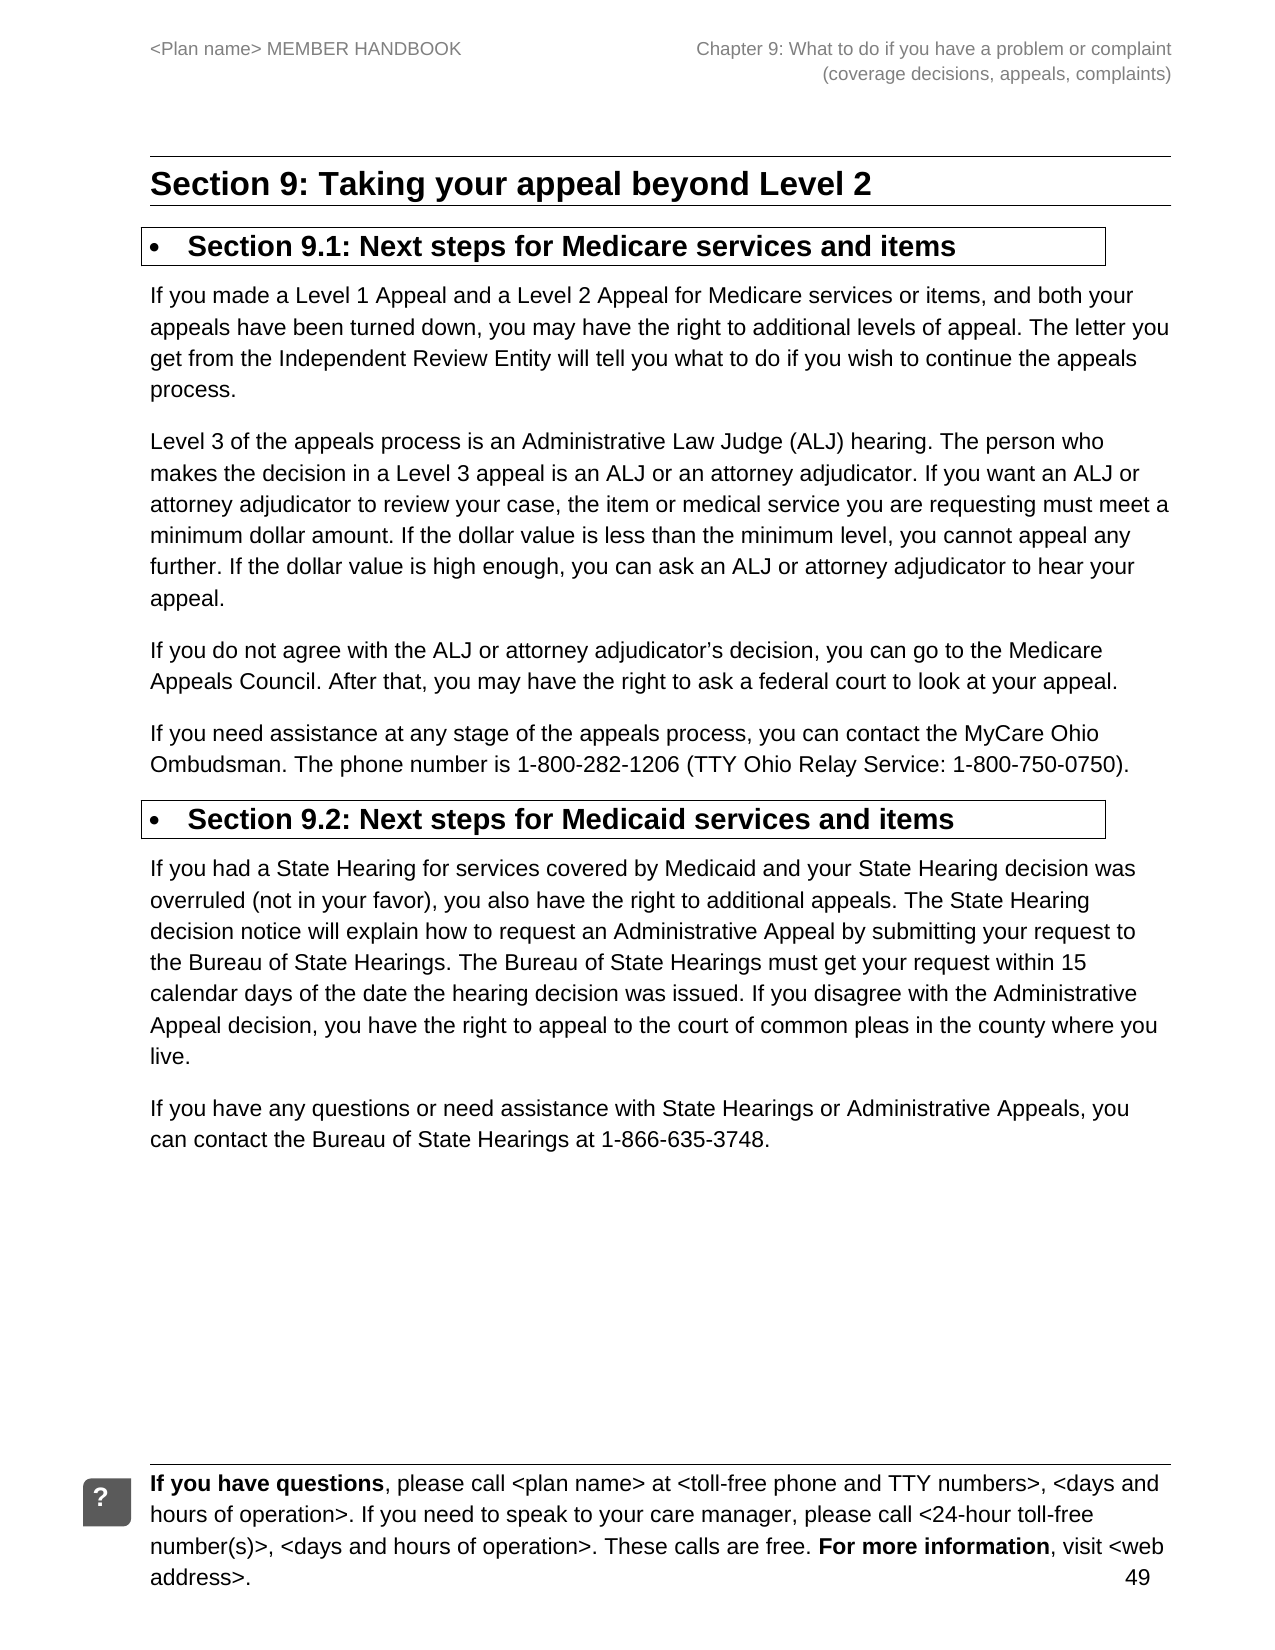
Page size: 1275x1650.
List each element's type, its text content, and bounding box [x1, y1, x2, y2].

text If you need assistance at any stage of the appeals process, you can contact the MyCare Ohio Ombudsman. The phone number is 1-800-282-1206 (TTY Ohio Relay Service: 1-800-750-0750). [150, 716, 1171, 779]
text If you made a Level 1 Appeal and a Level 2 Appeal for Medicare services or items, and both your appeals have been turned down, you may have the right to additional levels of appeal. The letter you get from the Independent Review Entity will tell you what to do if you wish to continue the appeals process. [150, 279, 1171, 404]
subtitle Section 9: Taking your appeal beyond Level 2 [150, 157, 1171, 205]
subtitle Section 9.1: Next steps for Medicare services and items [142, 228, 1105, 265]
text Level 3 of the appeals process is an Administrative Law Judge (ALJ) hearing. The person who makes the decision in a Level 3 appeal is an ALJ or an attorney adjudicator. If you want an ALJ or attorney adjudicator to review your case, the item or medical service you are requesting must meet a minimum dollar amount. If the dollar value is less than the minimum level, you cannot appeal any further. If the dollar value is high enough, you can ask an ALJ or attorney adjudicator to hear your appeal. [150, 425, 1171, 612]
text If you had a State Hearing for services covered by Medicaid and your State Hearing decision was overruled (not in your favor), you also have the right to additional appeals. The State Hearing decision notice will explain how to request an Administrative Appeal by submitting your request to the Bureau of State Hearings. The Bureau of State Hearings must get your request within 15 calendar days of the date the hearing decision was issued. If you disagree with the Administrative Appeal decision, you have the right to appeal to the court of common pleas in the county where you live. [150, 852, 1171, 1071]
text If you do not agree with the ALJ or attorney adjudicator’s decision, you can go to the Medicare Appeals Council. After that, you may have the right to ask a federal court to look at your appeal. [150, 633, 1171, 696]
subtitle Section 9.2: Next steps for Medicaid services and items [142, 801, 1105, 838]
text If you have any questions or need assistance with State Hearings or Administrative Appeals, you can contact the Bureau of State Hearings at 1-866-635-3748. [150, 1091, 1171, 1154]
